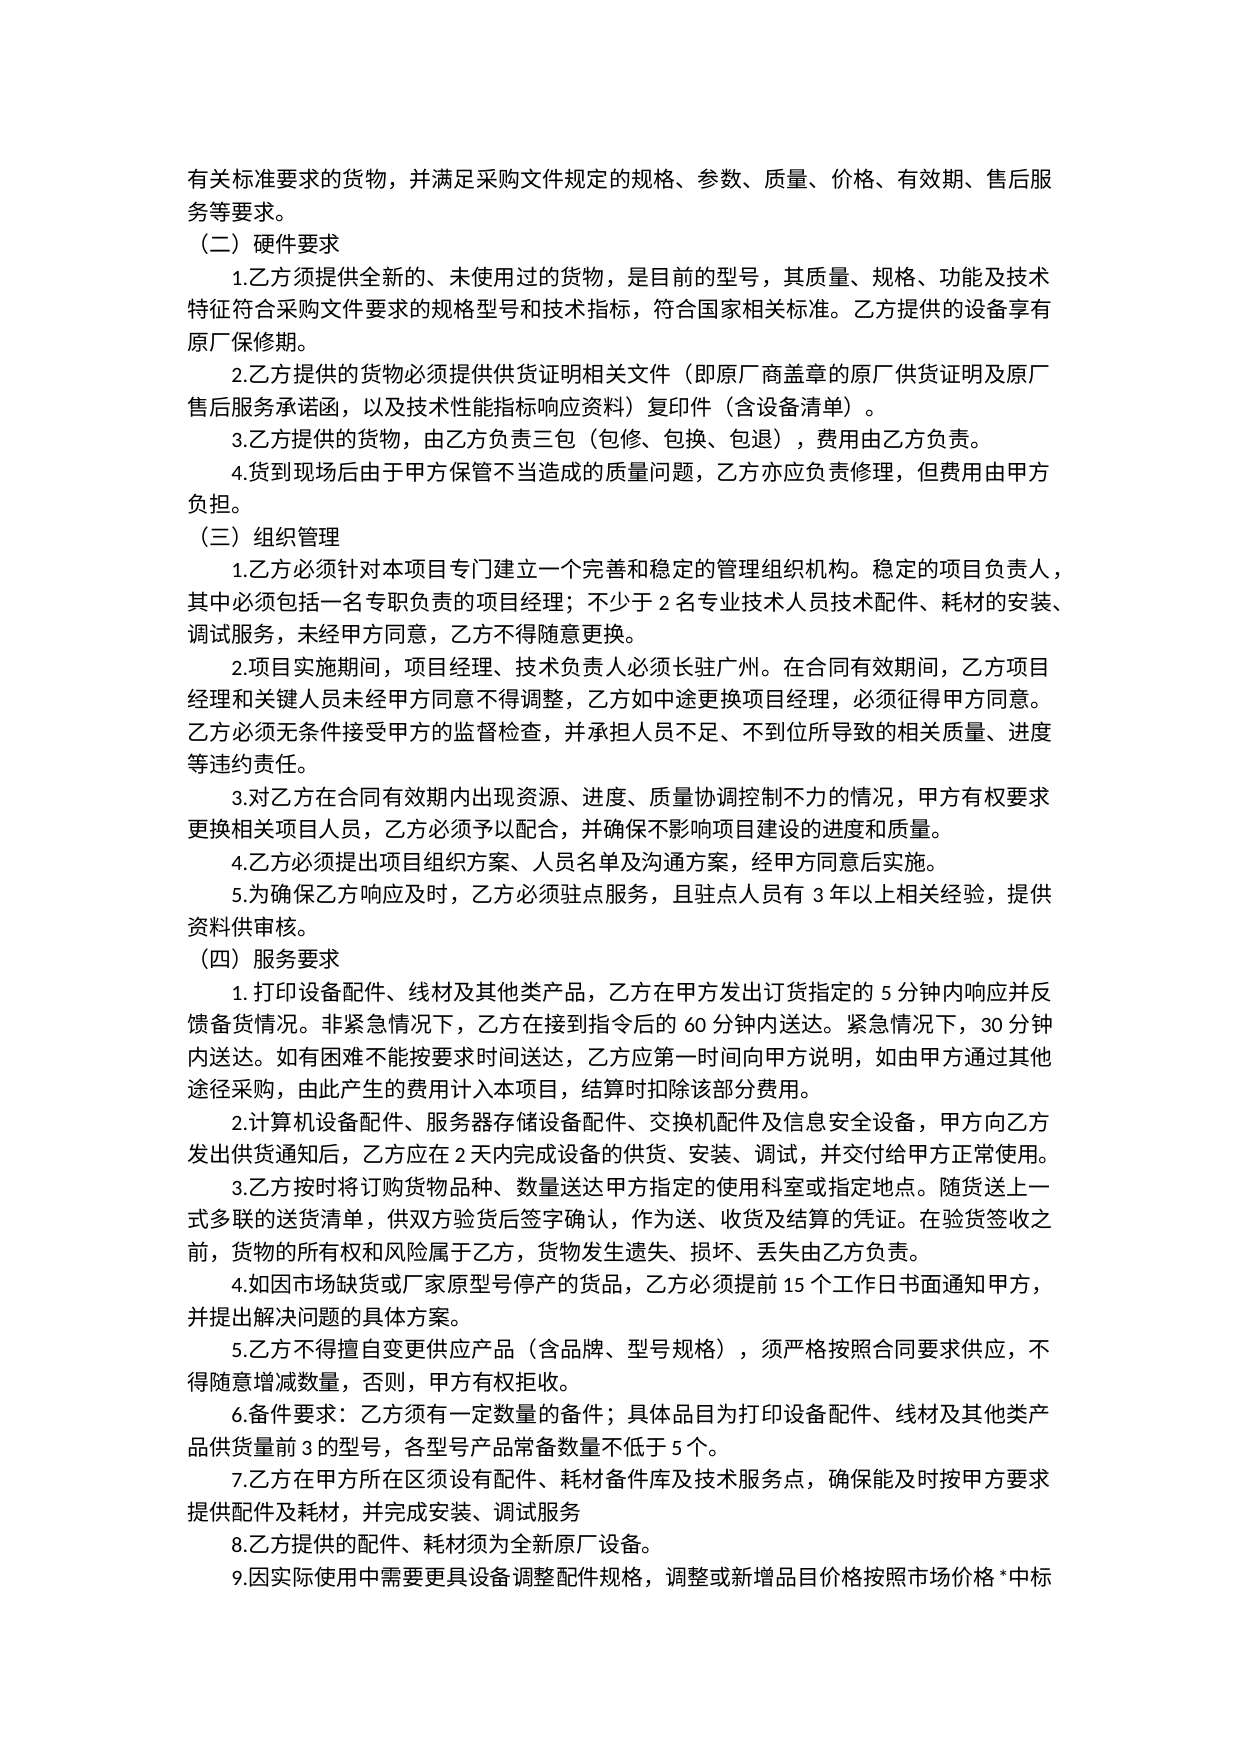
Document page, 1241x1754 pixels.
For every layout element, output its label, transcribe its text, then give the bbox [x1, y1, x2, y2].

text （三）组织管理 [187, 519, 1053, 552]
text 3.乙方按时将订购货物品种、数量送达甲方指定的使用科室或指定地点。随货送上一式多联的送货清单，供双方验货后签字确认，作为送、收货及结算的凭证。在验货签收之前，货物的所有权和风险属于乙方，货物发生遗失、损坏、丢失由乙方负责。 [187, 1169, 1053, 1267]
text 4.乙方必须提出项目组织方案、人员名单及沟通方案，经甲方同意后实施。 [187, 844, 1053, 877]
text 2.乙方提供的货物必须提供供货证明相关文件（即原厂商盖章的原厂供货证明及原厂售后服务承诺函，以及技术性能指标响应资料）复印件（含设备清单）。 [187, 357, 1053, 422]
text 1.乙方须提供全新的、未使用过的货物，是目前的型号，其质量、规格、功能及技术特征符合采购文件要求的规格型号和技术指标，符合国家相关标准。乙方提供的设备享有原厂保修期。 [187, 259, 1053, 357]
text 3.乙方提供的货物，由乙方负责三包（包修、包换、包退），费用由乙方负责。 [187, 422, 1053, 454]
text 2.计算机设备配件、服务器存储设备配件、交换机配件及信息安全设备，甲方向乙方发出供货通知后，乙方应在2天内完成设备的供货、安装、调试，并交付给甲方正常使用。 [187, 1104, 1053, 1169]
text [187, 1559, 1053, 1592]
text 1.乙方必须针对本项目专门建立一个完善和稳定的管理组织机构。稳定的项目负责人，其中必须包括一名专职负责的项目经理；不少于2 名专业技术人员技术配件、耗材的安装、调试服务，未经甲方同意，乙方不得随意更换。 [187, 552, 1053, 649]
text 8.乙方提供的配件、耗材须为全新原厂设备。 [187, 1527, 1053, 1559]
text （四）服务要求 [187, 942, 1053, 974]
text （二）硬件要求 [187, 227, 1053, 259]
text 6.备件要求：乙方须有一定数量的备件；具体品目为打印设备配件、线材及其他类产品供货量前3的型号，各型号产品常备数量不低于5个。 [187, 1397, 1053, 1462]
text 5.为确保乙方响应及时，乙方必须驻点服务，且驻点人员有3 年以上相关经验，提供资料供审核。 [187, 877, 1053, 942]
text 3.对乙方在合同有效期内出现资源、进度、质量协调控制不力的情况，甲方有权要求更换相关项目人员，乙方必须予以配合，并确保不影响项目建设的进度和质量。 [187, 779, 1053, 844]
text 5.乙方不得擅自变更供应产品（含品牌、型号规格），须严格按照合同要求供应，不得随意增减数量，否则，甲方有权拒收。 [187, 1332, 1053, 1397]
text 7.乙方在甲方所在区须设有配件、耗材备件库及技术服务点，确保能及时按甲方要求提供配件及耗材，并完成安装、调试服务 [187, 1462, 1053, 1527]
text 2.项目实施期间，项目经理、技术负责人必须长驻广州。在合同有效期间，乙方项目经理和关键人员未经甲方同意不得调整，乙方如中途更换项目经理，必须征得甲方同意。乙方必须无条件接受甲方的监督检查，并承担人员不足、不到位所导致的相关质量、进度等违约责任。 [187, 649, 1053, 779]
text 4.货到现场后由于甲方保管不当造成的质量问题，乙方亦应负责修理，但费用由甲方负担。 [187, 454, 1053, 519]
text 4.如因市场缺货或厂家原型号停产的货品，乙方必须提前15 个工作日书面通知甲方，并提出解决问题的具体方案。 [187, 1267, 1053, 1332]
text 1. 打印设备配件、线材及其他类产品，乙方在甲方发出订货指定的5 分钟内响应并反馈备货情况。非紧急情况下，乙方在接到指令后的60 分钟内送达。紧急情况下，30 分钟内送达。如有困难不能按要求时间送达，乙方应第一时间向甲方说明，如由甲方通过其他途径采购，由此产生的费用计入本项目，结算时扣除该部分费用。 [187, 974, 1053, 1104]
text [187, 162, 1053, 227]
